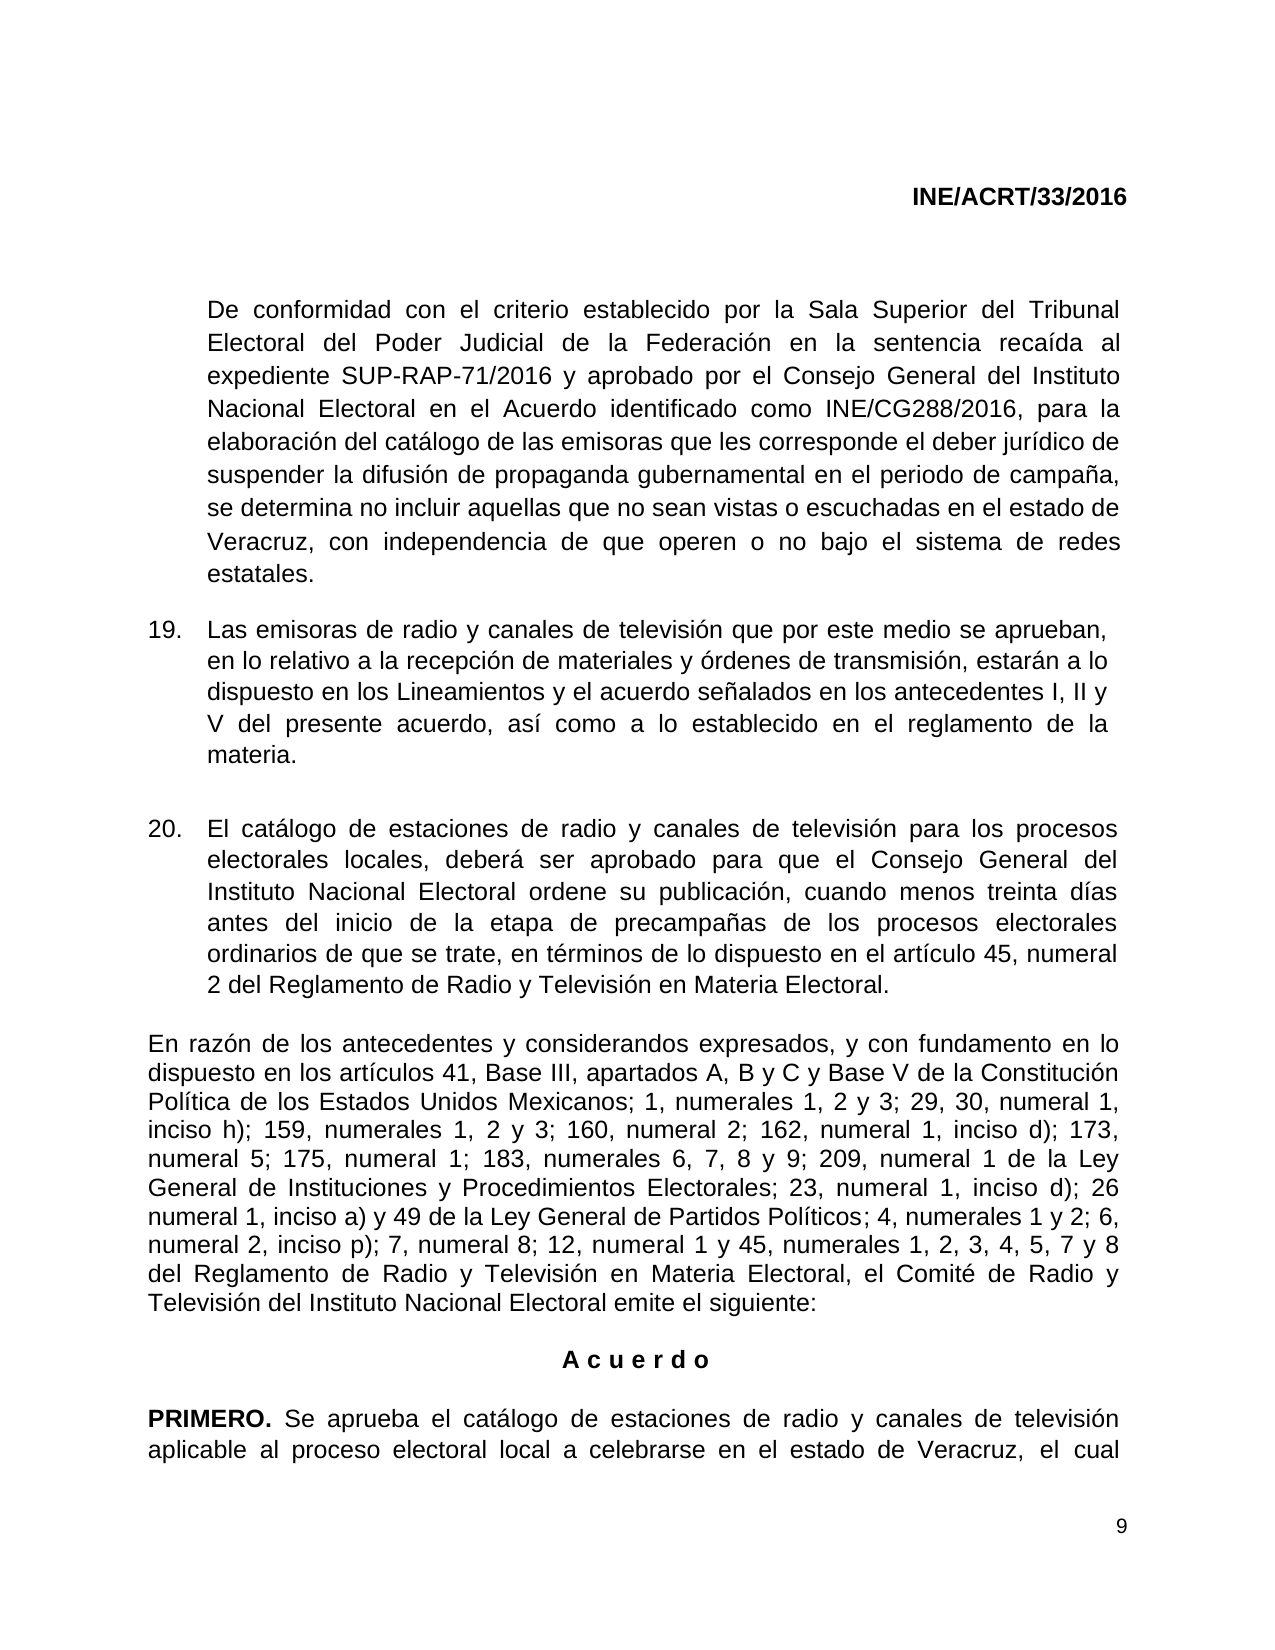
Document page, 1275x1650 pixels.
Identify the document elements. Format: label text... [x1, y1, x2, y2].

text 19. Las emisoras de radio y canales de televisión que por este medio se aprueban, en lo relativo a la recepción de materiales y órdenes de transmisión, estarán a lo dispuesto en los Lineamientos y el acuerdo señalados en los antecedentes I, II y V del presente acuerdo, así como a lo establecido en el reglamento de la materia. [148, 613, 1109, 769]
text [148, 1403, 1119, 1465]
text A c u e r d o [148, 1345, 1122, 1374]
list De conformidad con el criterio establecido por la Sala Superior del Tribunal Electoral del Poder Judicial de la Federación en la sentencia recaída al expediente SUP-RAP-71/2016 y aprobado por el Consejo General del Instituto Nacional Electoral en el Acuerdo identificado como INE/CG288/2016, para la elaboración del catálogo de las emisoras que les corresponde el deber jurídico de suspender la difusión de propaganda gubernamental en el periodo de campaña, se determina no incluir aquellas que no sean vistas o escuchadas en el estado de Veracruz, con independencia de que operen o no bajo el sistema de redes estatales. [207, 295, 1122, 588]
text En razón de los antecedentes y considerandos expresados, y con fundamento en lo dispuesto en los artículos 41, Base III, apartados A, B y C y Base V de la Constitución Política de los Estados Unidos Mexicanos; 1, numerales 1, 2 y 3; 29, 30, numeral 1, inciso h); 159, numerales 1, 2 y 3; 160, numeral 2; 162, numeral 1, inciso d); 173, numeral 5; 175, numeral 1; 183, numerales 6, 7, 8 y 9; 209, numeral 1 de la Ley General de Instituciones y Procedimientos Electorales; 23, numeral 1, inciso d); 26 numeral 1, inciso a) y 49 de la Ley General de Partidos Políticos; 4, numerales 1 y 2; 6, numeral 2, inciso p); 7, numeral 8; 12, numeral 1 y 45, numerales 1, 2, 3, 4, 5, 7 y 8 del Reglamento de Radio y Televisión en Materia Electoral, el Comité de Radio y Televisión del Instituto Nacional Electoral emite el siguiente: [148, 1029, 1119, 1316]
text 20. El catálogo de estaciones de radio y canales de televisión para los procesos electorales locales, deberá ser aprobado para que el Consejo General del Instituto Nacional Electoral ordene su publicación, cuando menos treinta días antes del inicio de la etapa de precampañas de los procesos electorales ordinarios de que se trate, en términos de lo dispuesto en el artículo 45, numeral 2 del Reglamento de Radio y Televisión en Materia Electoral. [148, 813, 1119, 1000]
